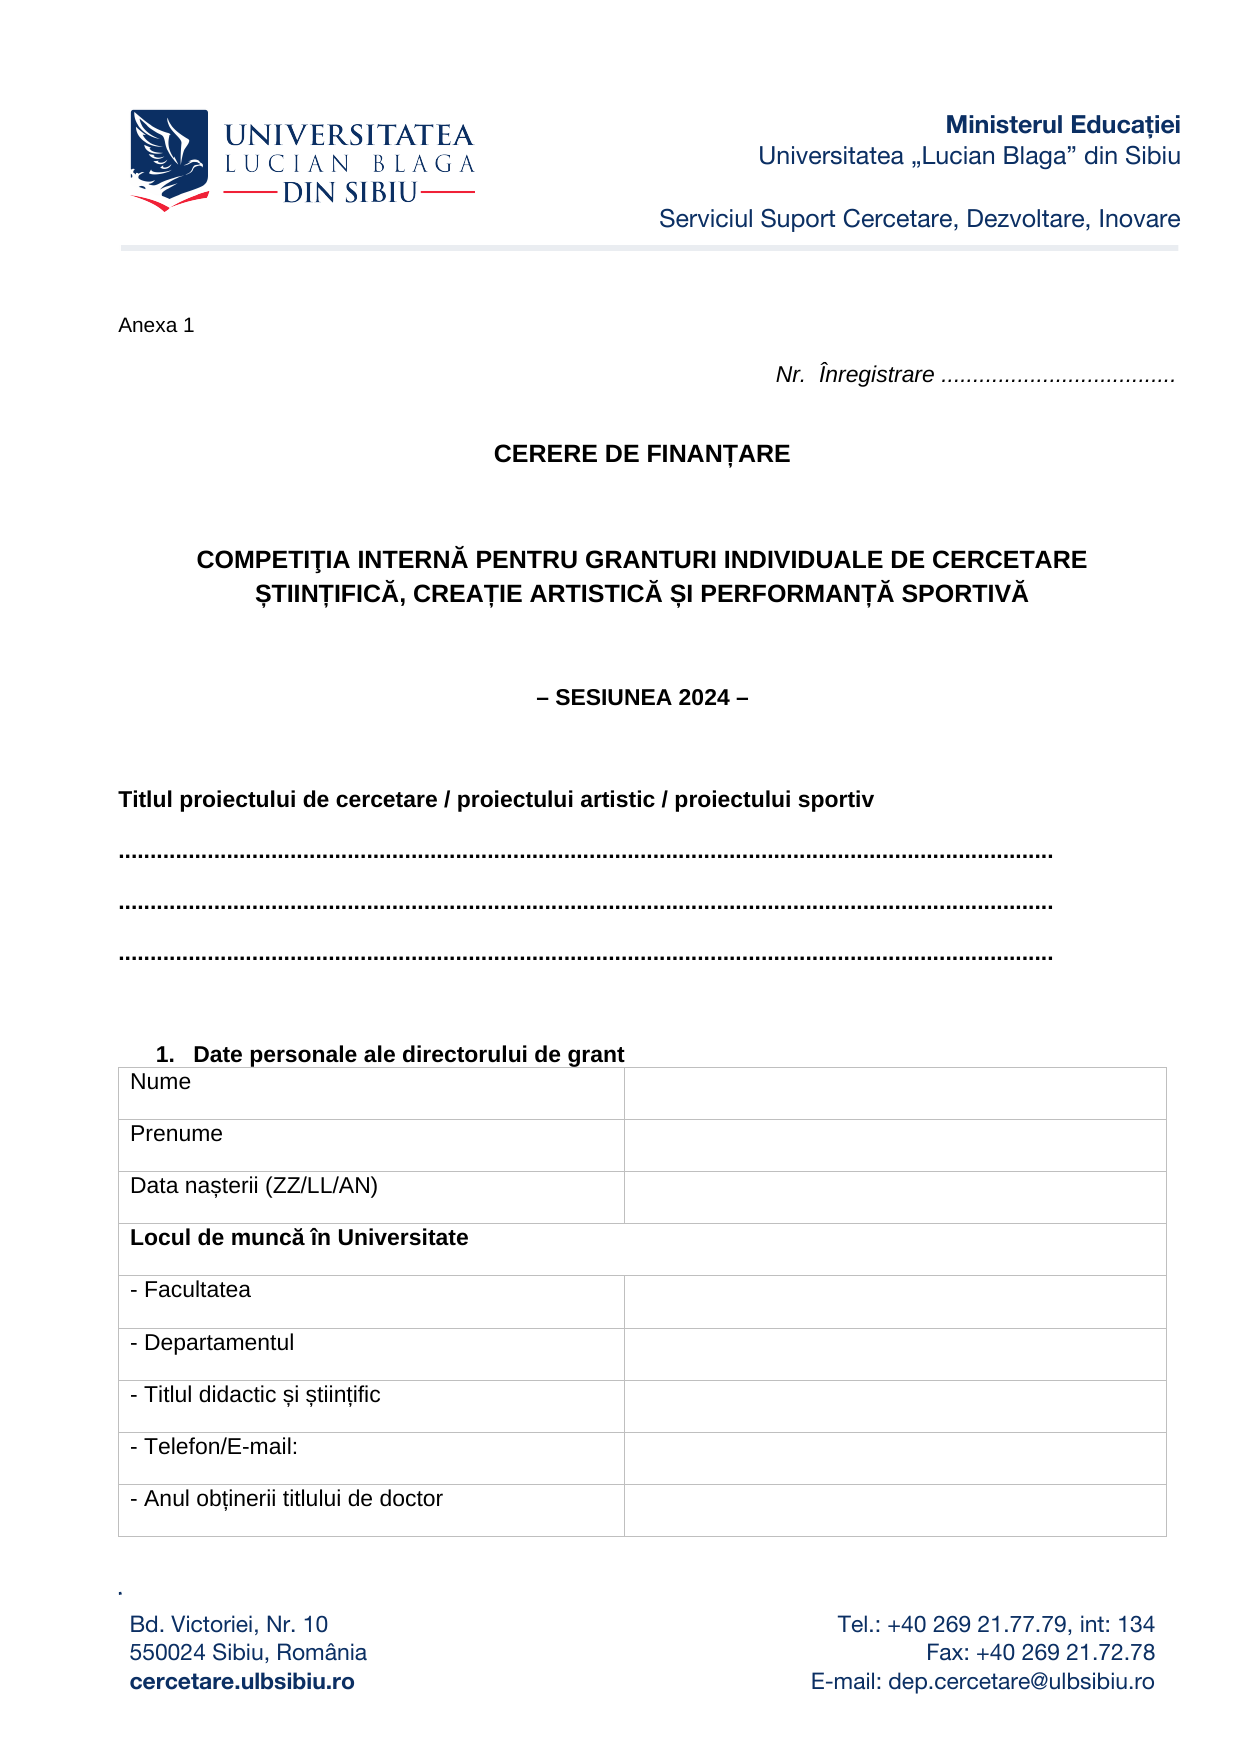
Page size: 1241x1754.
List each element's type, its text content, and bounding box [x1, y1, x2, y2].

text Nr. Înregistrare ..................................... [118, 361, 1226, 387]
text Anexa 1 [118, 313, 1166, 337]
text ................................................................................................................................................... [118, 939, 1166, 965]
table_cell - Telefon/E-mail: [119, 1433, 624, 1484]
table_cell [625, 1433, 1166, 1484]
table_cell [625, 1329, 1166, 1379]
table_cell [625, 1485, 1166, 1536]
picture [129, 108, 475, 212]
text – SESIUNEA 2024 – [118, 683, 1166, 710]
table_cell [625, 1120, 1166, 1171]
table_cell [625, 1276, 1166, 1327]
table_cell Locul de muncă în Universitate [119, 1224, 1166, 1275]
table_header Nume [119, 1068, 624, 1119]
table_cell - Titlul didactic și științific [119, 1381, 624, 1432]
text CERERE DE FINANȚARE [118, 438, 1166, 467]
text ................................................................................................................................................... [118, 837, 1166, 863]
list Date personale ale directorului de grant [156, 1041, 1166, 1067]
table_cell [625, 1381, 1166, 1432]
table_cell - Anul obținerii titlului de doctor [119, 1485, 624, 1536]
table_header [625, 1068, 1166, 1119]
text ................................................................................................................................................... [118, 888, 1166, 914]
table_cell [625, 1172, 1166, 1223]
table_cell Prenume [119, 1120, 624, 1171]
table_cell - Facultatea [119, 1276, 624, 1327]
text COMPETIŢIA INTERNĂ PENTRU GRANTURI INDIVIDUALE DE CERCETARE ȘTIINȚIFICĂ, CREAȚIE ARTISTICĂ ȘI PERFORMANȚĂ SPORTIVĂ [118, 546, 1166, 607]
table_cell Data nașterii (ZZ/LL/AN) [119, 1172, 624, 1223]
table_cell - Departamentul [119, 1329, 624, 1379]
text Titlul proiectului de cercetare / proiectului artistic / proiectului sportiv [118, 786, 1166, 812]
